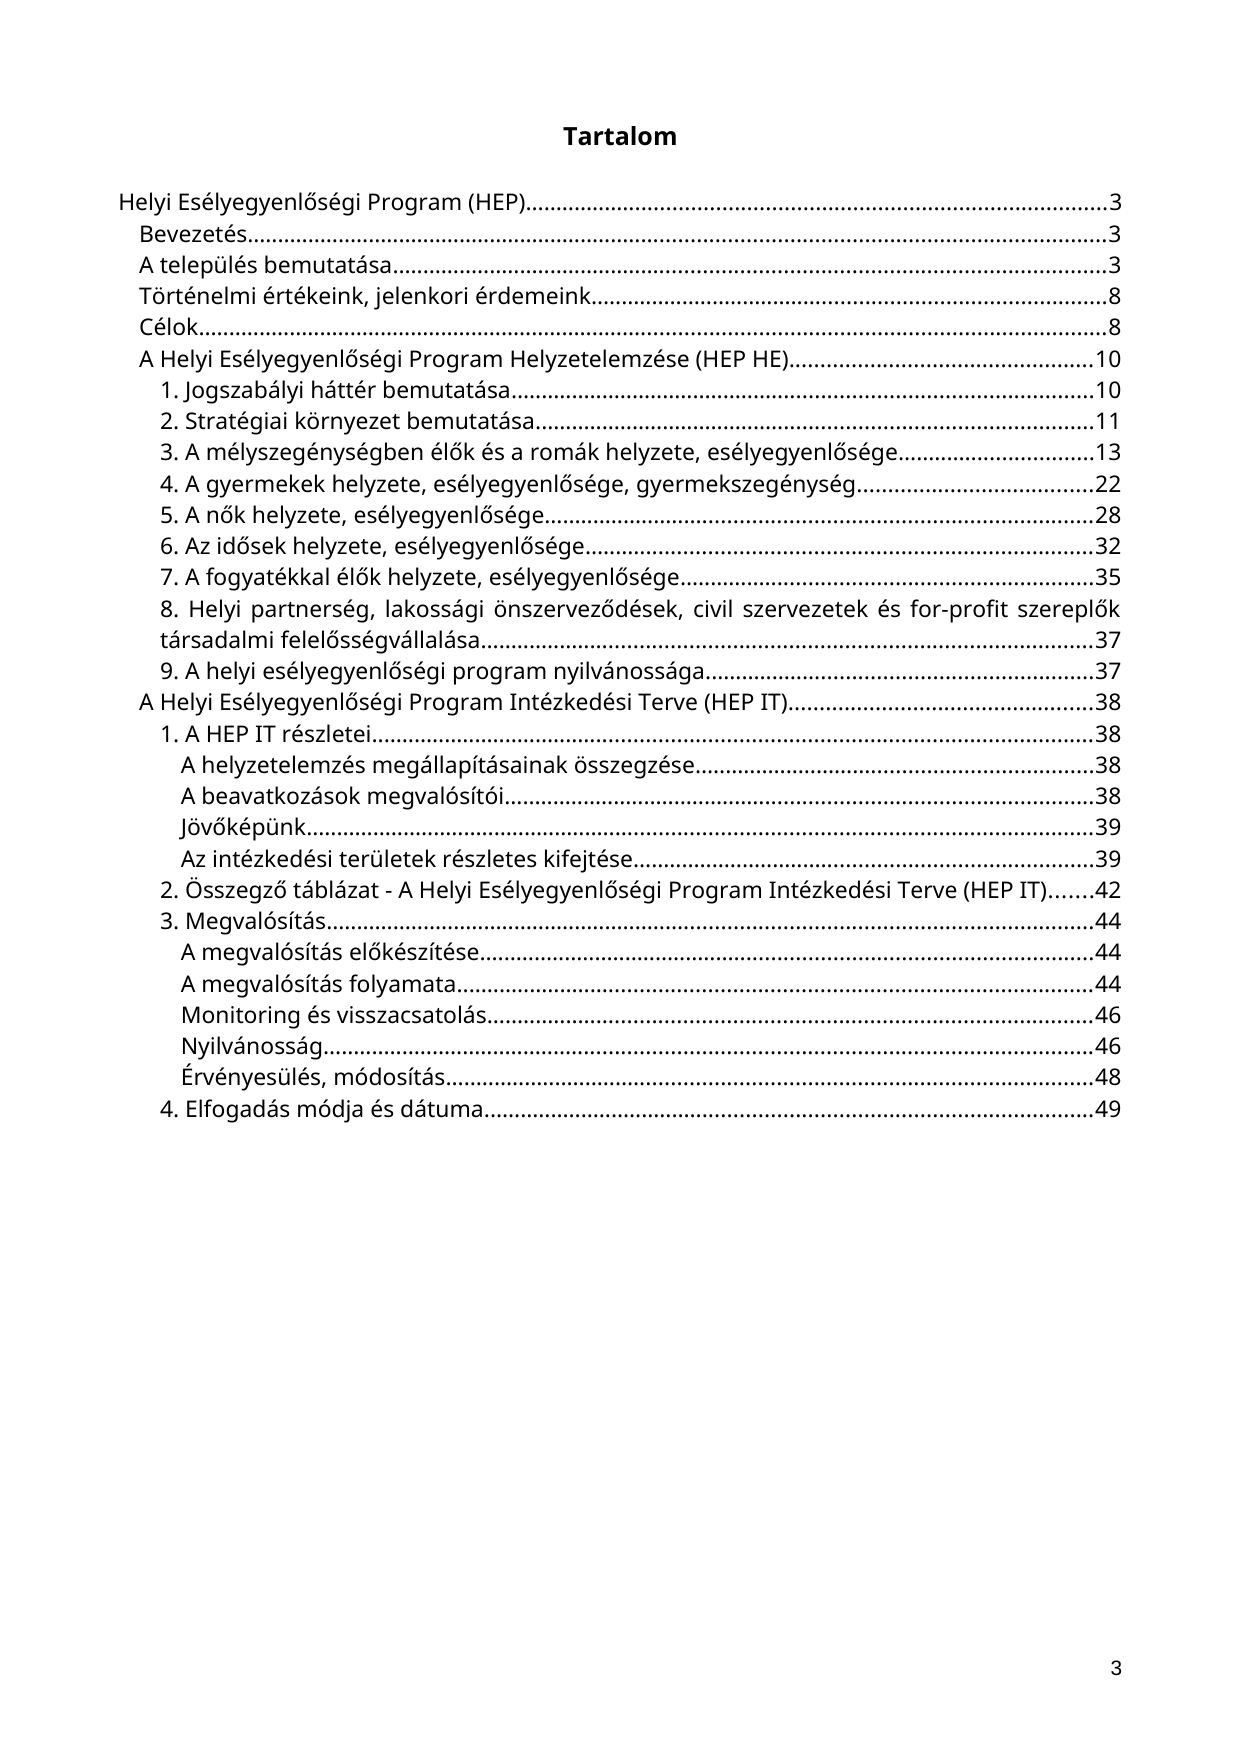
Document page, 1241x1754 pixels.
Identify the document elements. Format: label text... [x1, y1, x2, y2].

text 7. A fogyatékkal élők helyzete, esélyegyenlősége 35 [160, 561, 1122, 592]
text 1. A HEP IT részletei 38 [160, 717, 1122, 749]
text A Helyi Esélyegyenlőségi Program Intézkedési Terve (HEP IT) 38 [139, 686, 1122, 717]
text 1. Jogszabályi háttér bemutatása 10 [160, 374, 1122, 405]
text A helyzetelemzés megállapításainak összegzése 38 [181, 749, 1122, 780]
text 4. A gyermekek helyzete, esélyegyenlősége, gyermekszegénység 22 [160, 467, 1122, 499]
text 2. Összegző táblázat - A Helyi Esélyegyenlőségi Program Intézkedési Terve (HEP IT) 42 [160, 874, 1122, 905]
text Érvényesülés, módosítás 48 [181, 1061, 1122, 1092]
text 9. A helyi esélyegyenlőségi program nyilvánossága 37 [160, 655, 1122, 686]
text Bevezetés 3 [139, 217, 1122, 249]
text A település bemutatása 3 [139, 249, 1122, 280]
text Jövőképünk 39 [181, 811, 1122, 842]
text 2. Stratégiai környezet bemutatása 11 [160, 405, 1122, 436]
text Nyilvánosság 46 [181, 1030, 1122, 1061]
text A megvalósítás folyamata 44 [181, 967, 1122, 999]
text 3. A mélyszegénységben élők és a romák helyzete, esélyegyenlősége 13 [160, 436, 1122, 467]
text Helyi Esélyegyenlőségi Program (HEP) 3 [118, 186, 1122, 217]
text 6. Az idősek helyzete, esélyegyenlősége 32 [160, 530, 1122, 561]
text 8. Helyi partnerség, lakossági önszerveződések, civil szervezetek és for-profit szereplők társadalmi felelősségvállalása 37 [160, 592, 1122, 655]
text 5. A nők helyzete, esélyegyenlősége 28 [160, 499, 1122, 530]
text Az intézkedési területek részletes kifejtése 39 [181, 842, 1122, 874]
text Történelmi értékeink, jelenkori érdemeink 8 [139, 280, 1122, 311]
text Tartalom [118, 118, 1122, 152]
text A beavatkozások megvalósítói 38 [181, 780, 1122, 811]
text A Helyi Esélyegyenlőségi Program Helyzetelemzése (HEP HE) 10 [139, 342, 1122, 374]
text A megvalósítás előkészítése 44 [181, 936, 1122, 967]
text Monitoring és visszacsatolás 46 [181, 999, 1122, 1030]
text 3. Megvalósítás 44 [160, 905, 1122, 936]
text 4. Elfogadás módja és dátuma 49 [160, 1092, 1122, 1124]
text Célok 8 [139, 311, 1122, 342]
